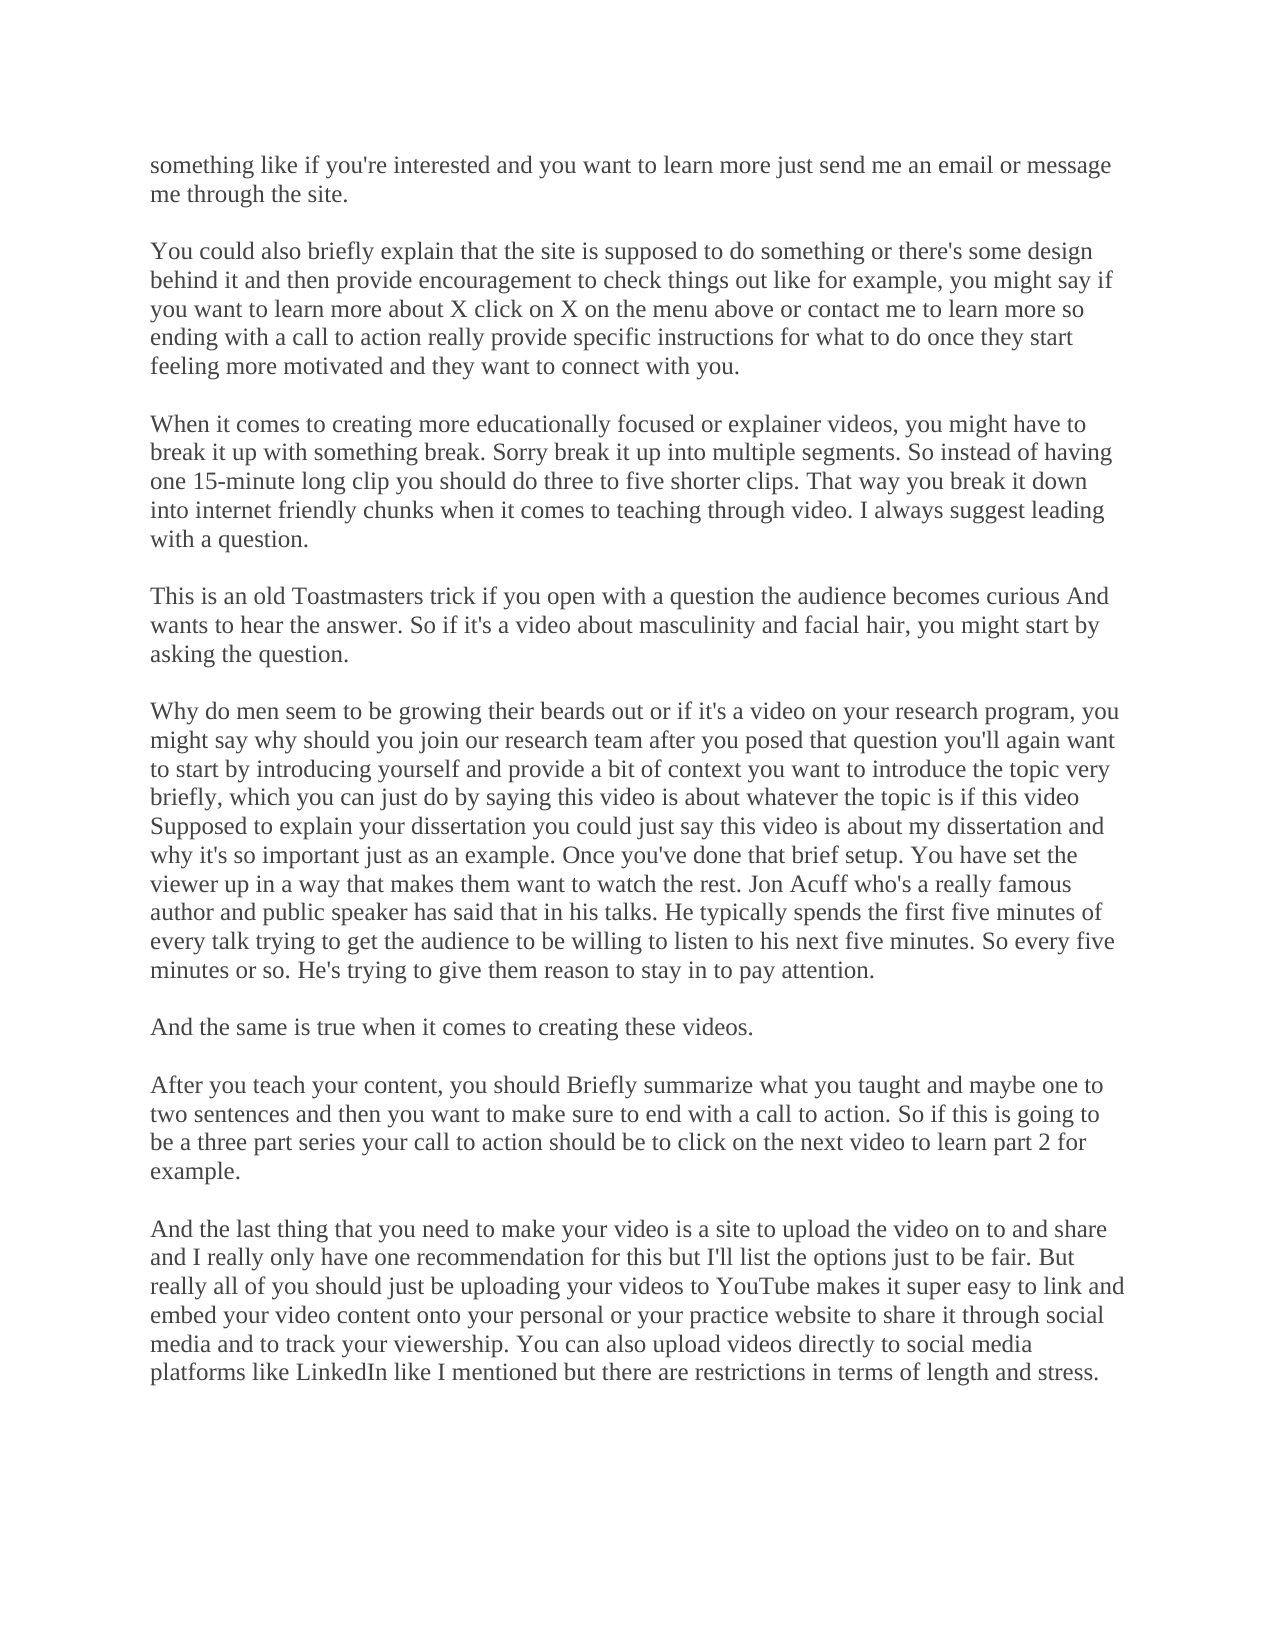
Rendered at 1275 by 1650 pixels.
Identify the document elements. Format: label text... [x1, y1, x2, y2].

text When it comes to creating more educationally focused or explainer videos, you might have to break it up with something break. Sorry break it up into multiple segments. So instead of having one 15-minute long clip you should do three to five shorter clips. That way you break it down into internet friendly chunks when it comes to teaching through video. I always suggest leading with a question. [150, 409, 1125, 552]
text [150, 150, 1125, 207]
text After you teach your content, you should Briefly summarize what you taught and maybe one to two sentences and then you want to make sure to end with a call to action. So if this is going to be a three part series your call to action should be to click on the next video to learn part 2 for example. [150, 1070, 1125, 1185]
text This is an old Toastmasters trick if you open with a question the audience becomes curious And wants to hear the answer. So if it's a video about masculinity and facial hair, you might start by asking the question. [150, 581, 1125, 667]
text And the same is true when it comes to creating these videos. [150, 1012, 1125, 1041]
text Why do men seem to be growing their beards out or if it's a video on your research program, you might say why should you join our research team after you posed that question you'll again want to start by introducing yourself and provide a bit of context you want to introduce the topic very briefly, which you can just do by saying this video is about whatever the topic is if this video Supposed to explain your dissertation you could just say this video is about my dissertation and why it's so important just as an example. Once you've done that brief setup. You have set the viewer up in a way that makes them want to watch the rest. Jon Acuff who's a really famous author and public speaker has said that in his talks. He typically spends the first five minutes of every talk trying to get the audience to be willing to listen to his next five minutes. So every five minutes or so. He's trying to give them reason to stay in to pay attention. [150, 696, 1125, 984]
text And the last thing that you need to make your video is a site to upload the video on to and share and I really only have one recommendation for this but I'll list the options just to be fair. But really all of you should just be uploading your videos to YouTube makes it super easy to link and embed your video content onto your personal or your practice website to share it through social media and to track your viewership. You can also upload videos directly to social media platforms like LinkedIn like I mentioned but there are restrictions in terms of length and stress. [150, 1214, 1125, 1386]
text You could also briefly explain that the site is supposed to do something or there's some design behind it and then provide encouragement to check things out like for example, you might say if you want to learn more about X click on X on the menu above or contact me to learn more so ending with a call to action really provide specific instructions for what to do once they start feeling more motivated and they want to connect with you. [150, 236, 1125, 380]
